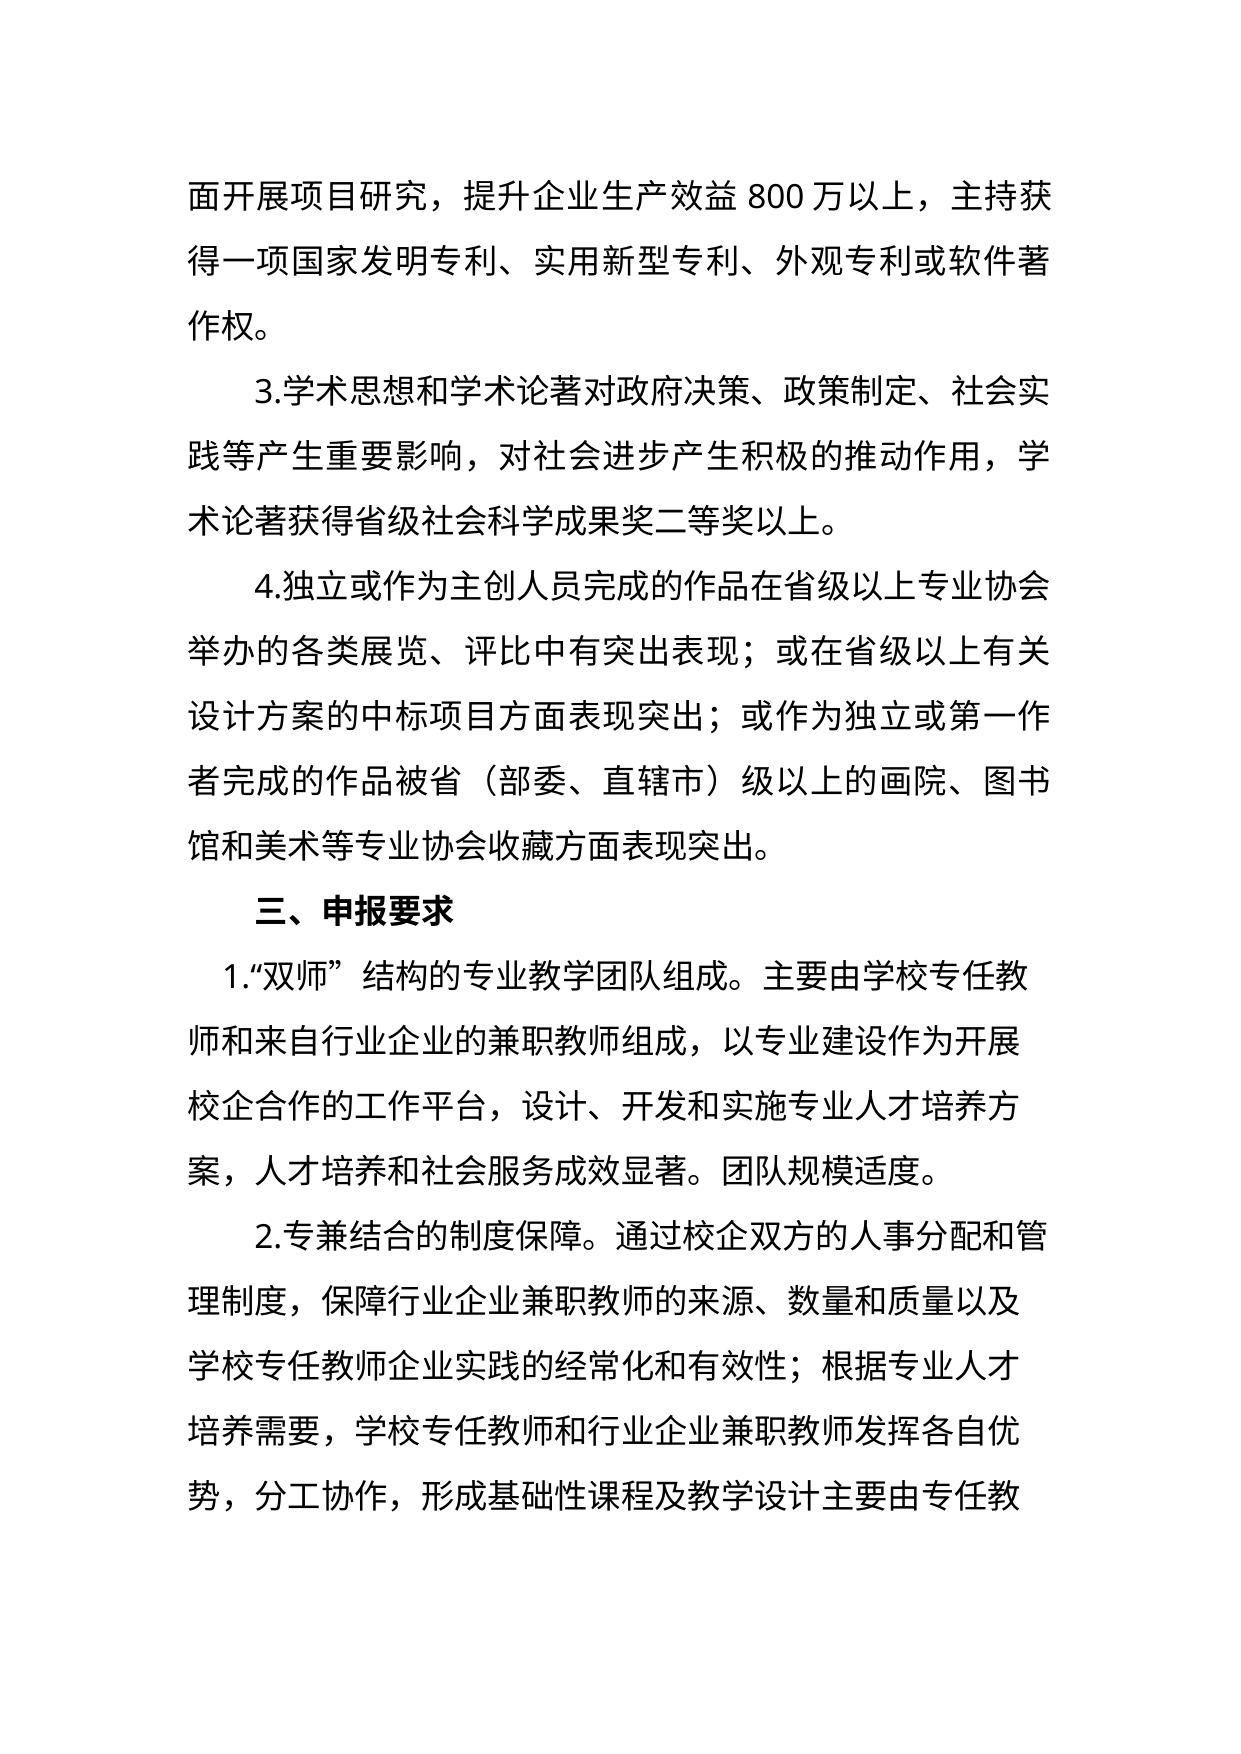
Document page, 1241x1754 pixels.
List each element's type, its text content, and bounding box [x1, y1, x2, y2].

text 3.学术思想和学术论著对政府决策、政策制定、社会实践等产生重要影响，对社会进步产生积极的推动作用，学术论著获得省级社会科学成果奖二等奖以上。 [187, 357, 1053, 552]
text 4.独立或作为主创人员完成的作品在省级以上专业协会举办的各类展览、评比中有突出表现；或在省级以上有关设计方案的中标项目方面表现突出；或作为独立或第一作者完成的作品被省（部委、直辖市）级以上的画院、图书馆和美术等专业协会收藏方面表现突出。 [187, 552, 1053, 877]
text 1.“双师”结构的专业教学团队组成。主要由学校专任教师和来自行业企业的兼职教师组成，以专业建设作为开展校企合作的工作平台，设计、开发和实施专业人才培养方案，人才培养和社会服务成效显著。团队规模适度。 [187, 942, 1053, 1202]
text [187, 1202, 1053, 1527]
text 三、申报要求 [187, 877, 1053, 942]
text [187, 162, 1053, 357]
